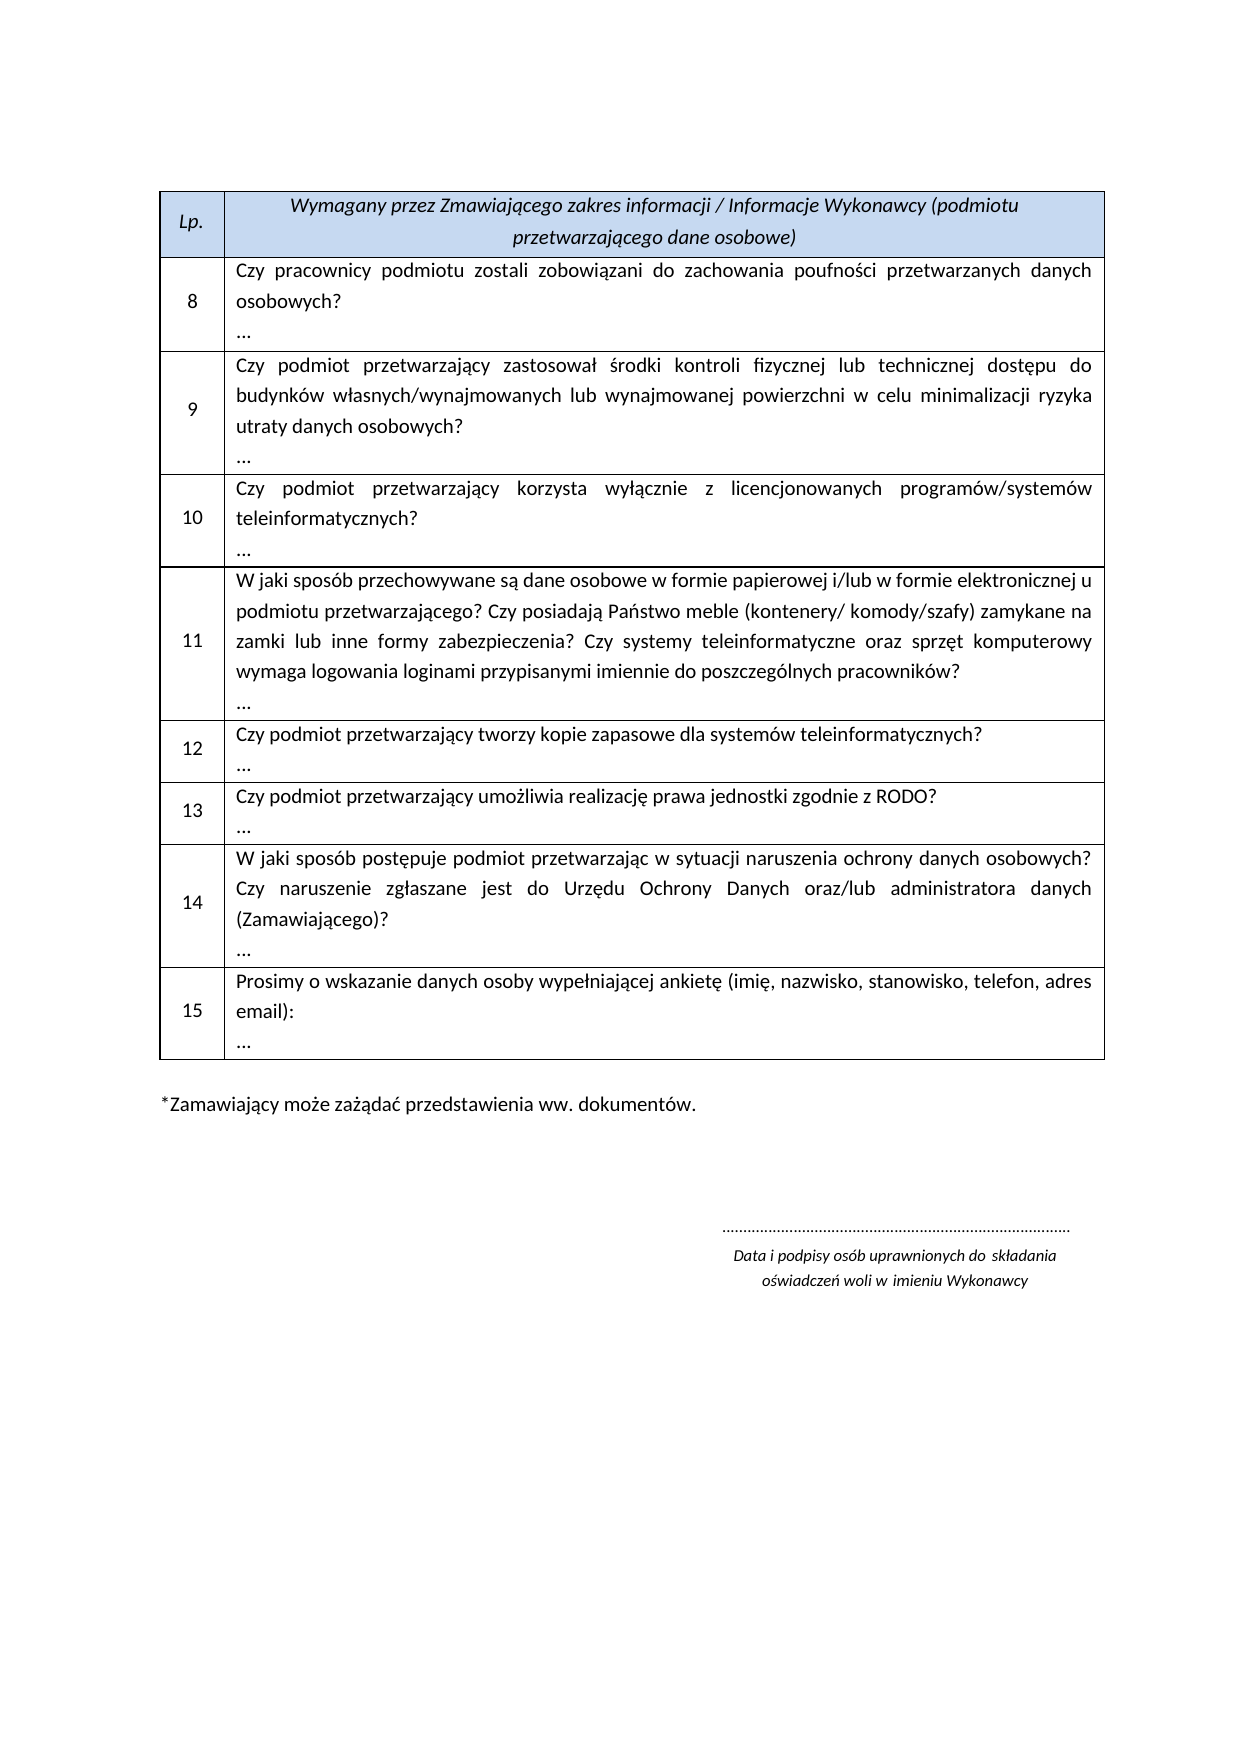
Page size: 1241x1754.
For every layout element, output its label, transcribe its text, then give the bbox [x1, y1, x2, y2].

table_cell 8 [161, 258, 224, 351]
table_cell Czy podmiot przetwarzający umożliwia realizację prawa jednostki zgodnie z RODO? ... [225, 783, 1104, 844]
table_header Lp. [161, 192, 224, 257]
table_cell 12 [161, 721, 224, 782]
table_cell W jaki sposób przechowywane są dane osobowe w formie papierowej i/lub w formie elektronicznej u podmiotu przetwarzającego? Czy posiadają Państwo meble (kontenery/ komody/szafy) zamykane na zamki lub inne formy zabezpieczenia? Czy systemy teleinformatyczne oraz sprzęt komputerowy wymaga logowania loginami przypisanymi imiennie do poszczególnych pracowników? ... [225, 568, 1104, 720]
table_cell 13 [161, 783, 224, 844]
table_cell W jaki sposób postępuje podmiot przetwarzając w sytuacji naruszenia ochrony danych osobowych? Czy naruszenie zgłaszane jest do Urzędu Ochrony Danych oraz/lub administratora danych (Zamawiającego)? ... [225, 845, 1104, 967]
table_cell 15 [161, 968, 224, 1059]
table_cell 11 [161, 568, 224, 720]
table_cell 14 [161, 845, 224, 967]
text *Zamawiający może zażądać przedstawienia ww. dokumentów. [159, 1091, 1093, 1116]
table_cell 10 [161, 475, 224, 566]
text ................................................................................... [648, 1212, 1196, 1237]
text oświadczeń woli w imieniu Wykonawcy [706, 1270, 1086, 1290]
table_cell Prosimy o wskazanie danych osoby wypełniającej ankietę (imię, nazwisko, stanowisko, telefon, adres email): ... [225, 968, 1104, 1059]
table_cell Czy podmiot przetwarzający korzysta wyłącznie z licencjonowanych programów/systemów teleinformatycznych? ... [225, 475, 1104, 566]
table_header Wymagany przez Zmawiającego zakres informacji / Informacje Wykonawcy (podmiotu przetwarzającego dane osobowe) [225, 192, 1104, 257]
table_cell Czy pracownicy podmiotu zostali zobowiązani do zachowania poufności przetwarzanych danych osobowych? ... [225, 258, 1104, 351]
table_cell Czy podmiot przetwarzający zastosował środki kontroli fizycznej lub technicznej dostępu do budynków własnych/wynajmowanych lub wynajmowanej powierzchni w celu minimalizacji ryzyka utraty danych osobowych? ... [225, 352, 1104, 474]
table_cell 9 [161, 352, 224, 474]
table_cell Czy podmiot przetwarzający tworzy kopie zapasowe dla systemów teleinformatycznych? ... [225, 721, 1104, 782]
text Data i podpisy osób uprawnionych do składania [706, 1246, 1086, 1266]
